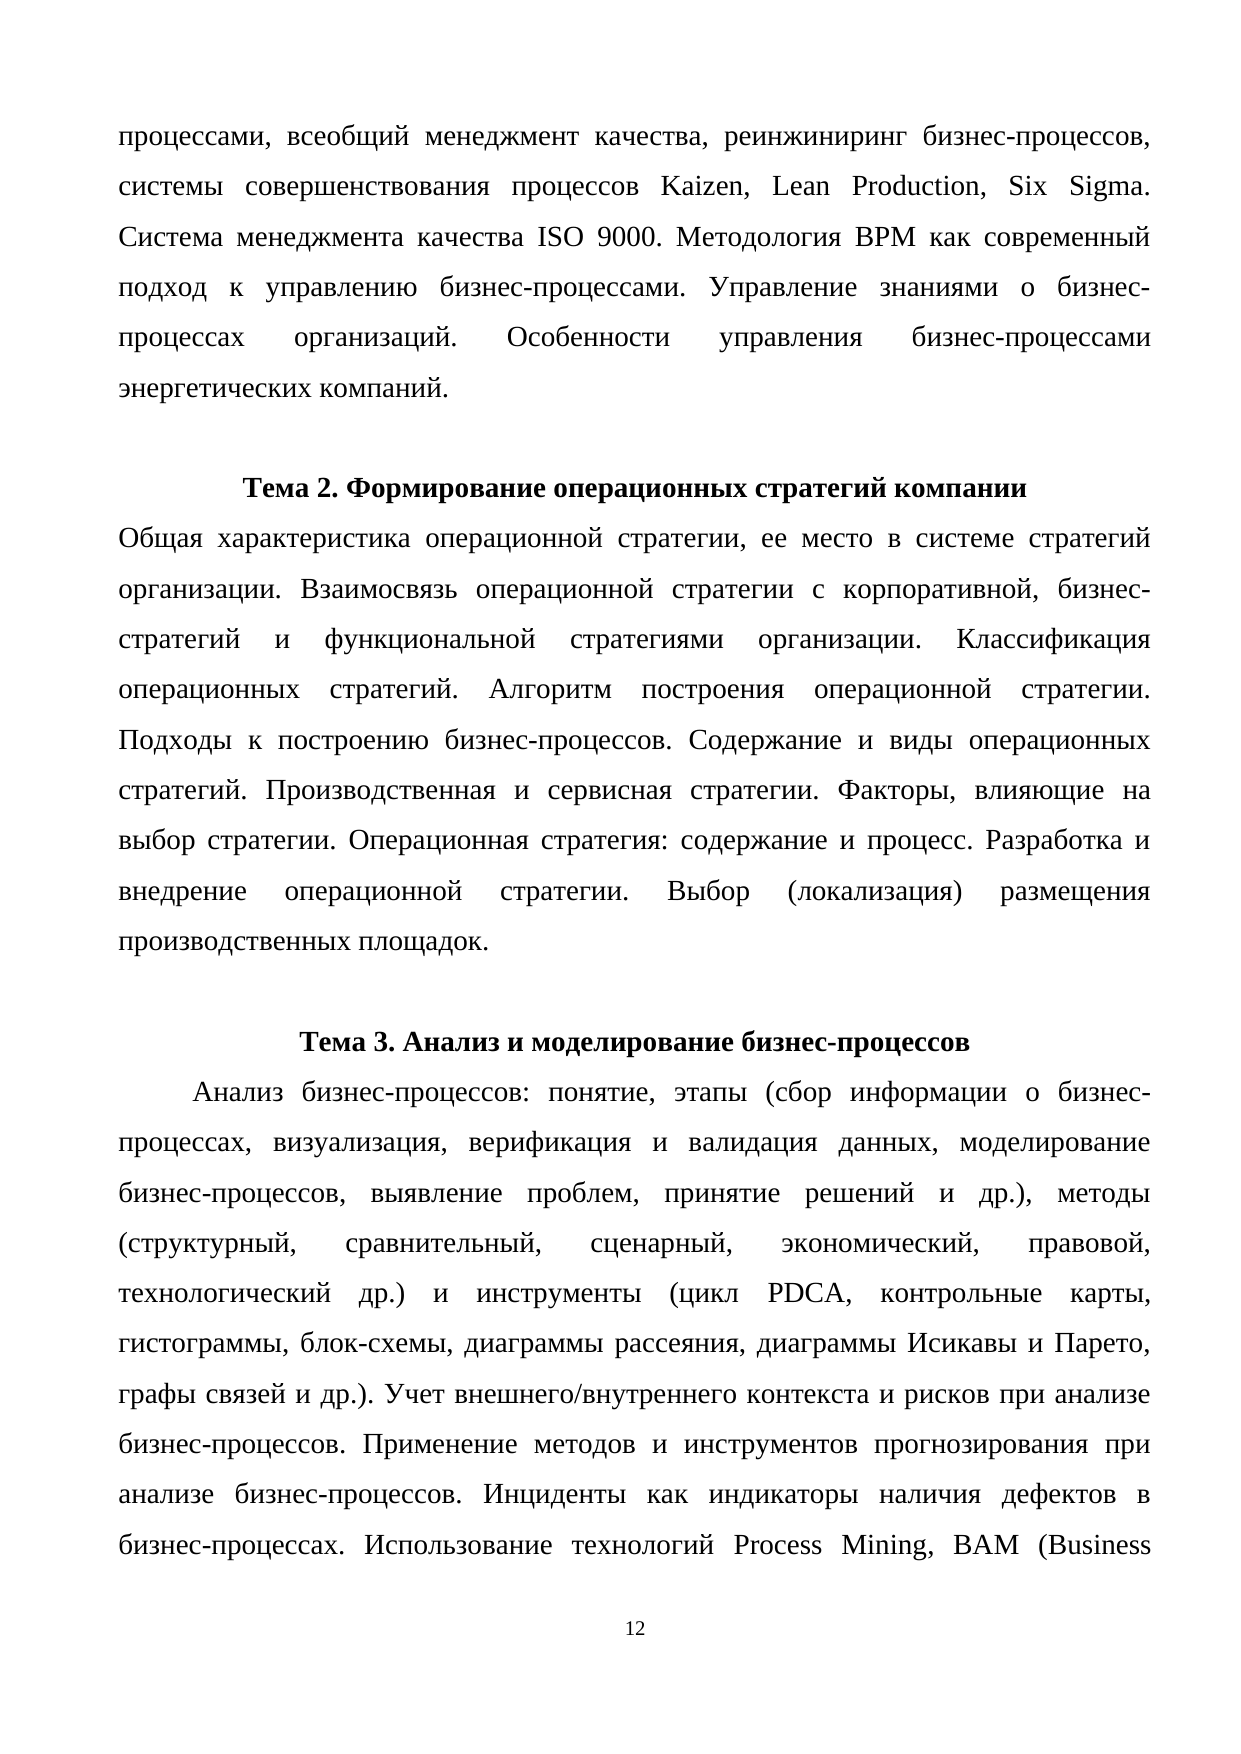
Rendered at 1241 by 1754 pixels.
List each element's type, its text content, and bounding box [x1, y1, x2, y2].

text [118, 1074, 1152, 1560]
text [118, 118, 1152, 403]
text Тема 3. Анализ и моделирование бизнес-процессов [118, 1024, 1152, 1057]
text Тема 2. Формирование операционных стратегий компании [118, 470, 1152, 504]
text Общая характеристика операционной стратегии, ее место в системе стратегий организации. Взаимосвязь операционной стратегии с корпоративной, бизнес-стратегий и функциональной стратегиями организации. Классификация операционных стратегий. Алгоритм построения операционной стратегии. Подходы к построению бизнес-процессов. Содержание и виды операционных стратегий. Производственная и сервисная стратегии. Факторы, влияющие на выбор стратегии. Операционная стратегия: содержание и процесс. Разработка и внедрение операционной стратегии. Выбор (локализация) размещения производственных площадок. [118, 521, 1152, 957]
